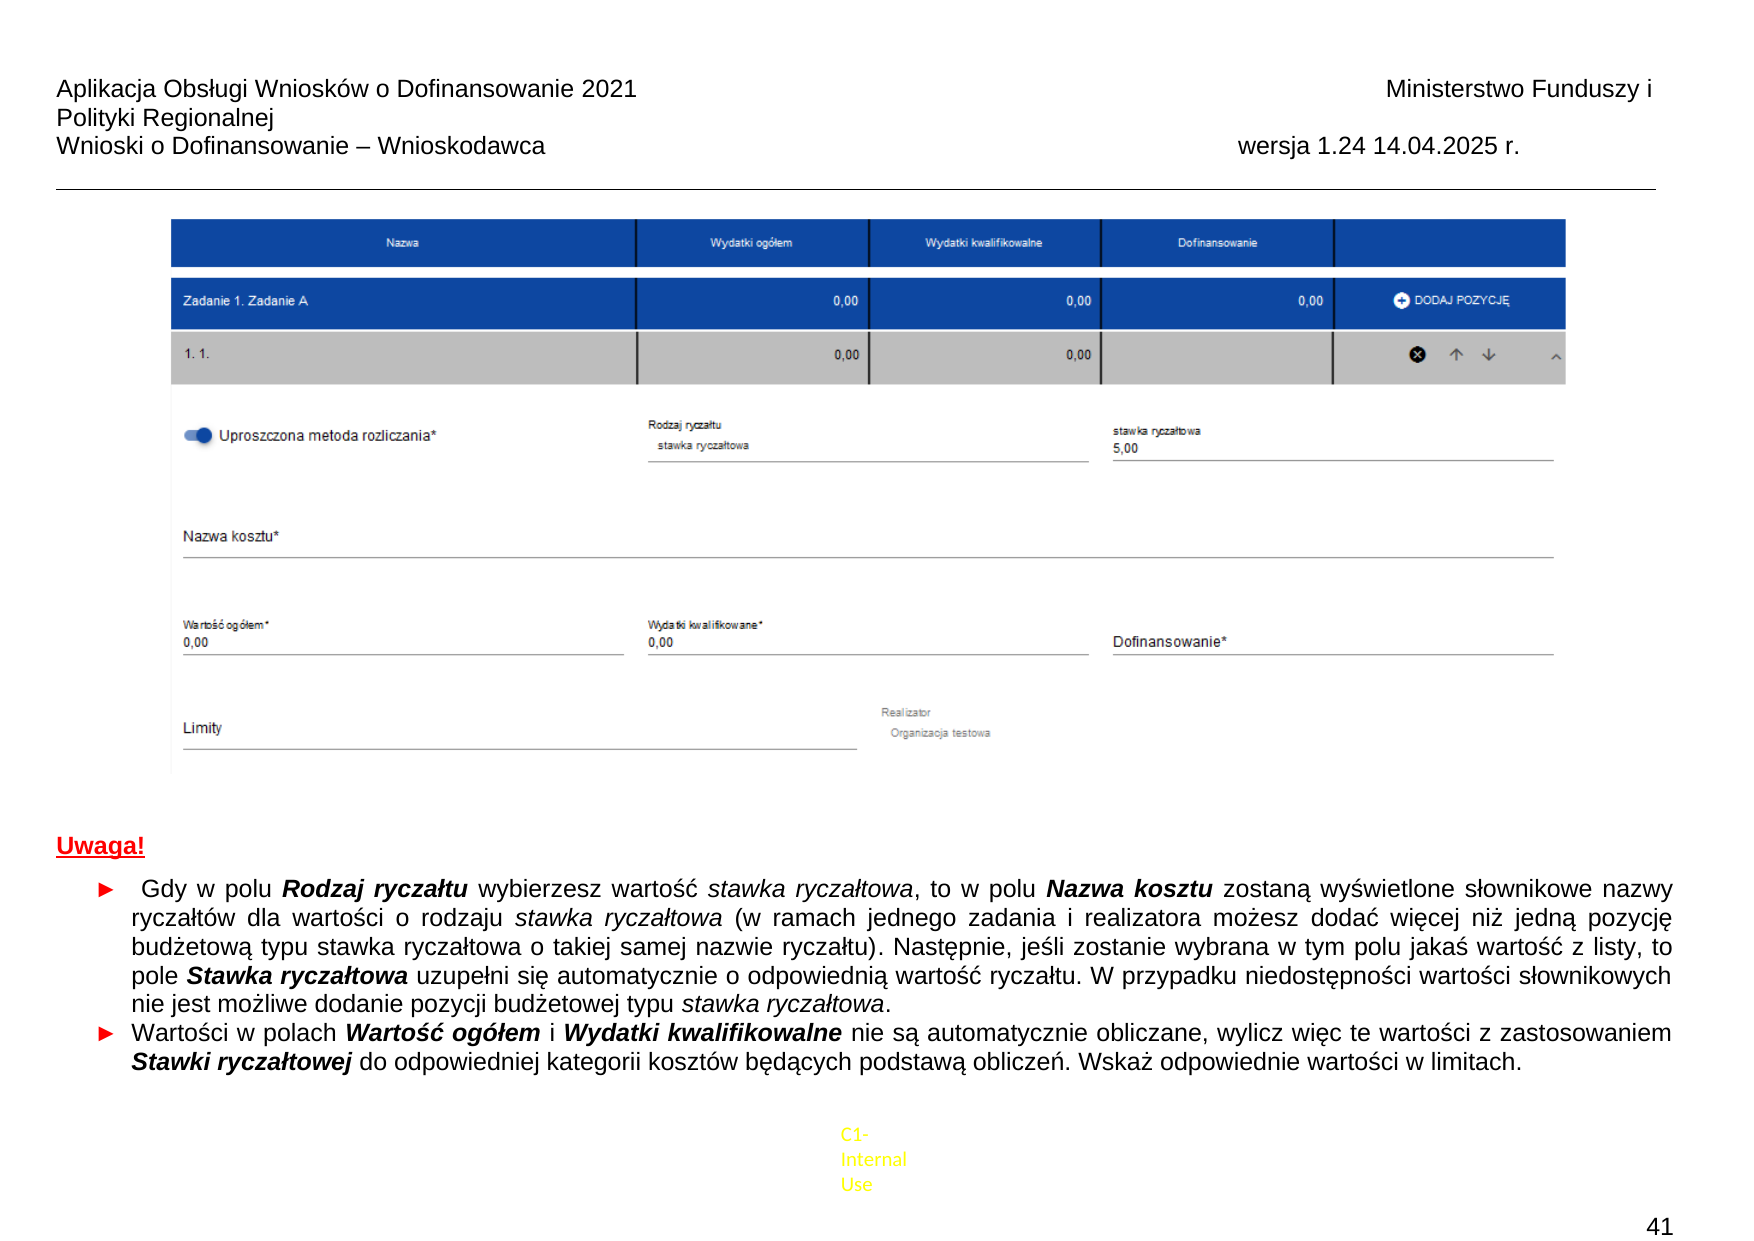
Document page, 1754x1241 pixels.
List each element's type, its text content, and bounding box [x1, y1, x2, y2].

list Wartości w polach Wartość ogółem i Wydatki kwalifikowalne nie są automatycznie obliczane, wylicz więc te wartości z zastosowaniem Stawki ryczałtowej do odpowiedniej kategorii kosztów będących podstawą obliczeń. Wskaż odpowiednie wartości w limitach. [94, 1018, 1674, 1076]
picture [170, 218, 1566, 774]
text Uwaga! [56, 831, 1674, 860]
list Gdy w polu Rodzaj ryczałtu wybierzesz wartość stawka ryczałtowa, to w polu Nazwa kosztu zostaną wyświetlone słownikowe nazwy ryczałtów dla wartości o rodzaju stawka ryczałtowa (w ramach jednego zadania i realizatora możesz dodać więcej niż jedną pozycję budżetową typu stawka ryczałtowa o takiej samej nazwie ryczałtu). Następnie, jeśli zostanie wybrana w tym polu jakaś wartość z listy, to pole Stawka ryczałtowa uzupełni się automatycznie o odpowiednią wartość ryczałtu. W przypadku niedostępności wartości słownikowych nie jest możliwe dodanie pozycji budżetowej typu stawka ryczałtowa. [94, 874, 1674, 1018]
